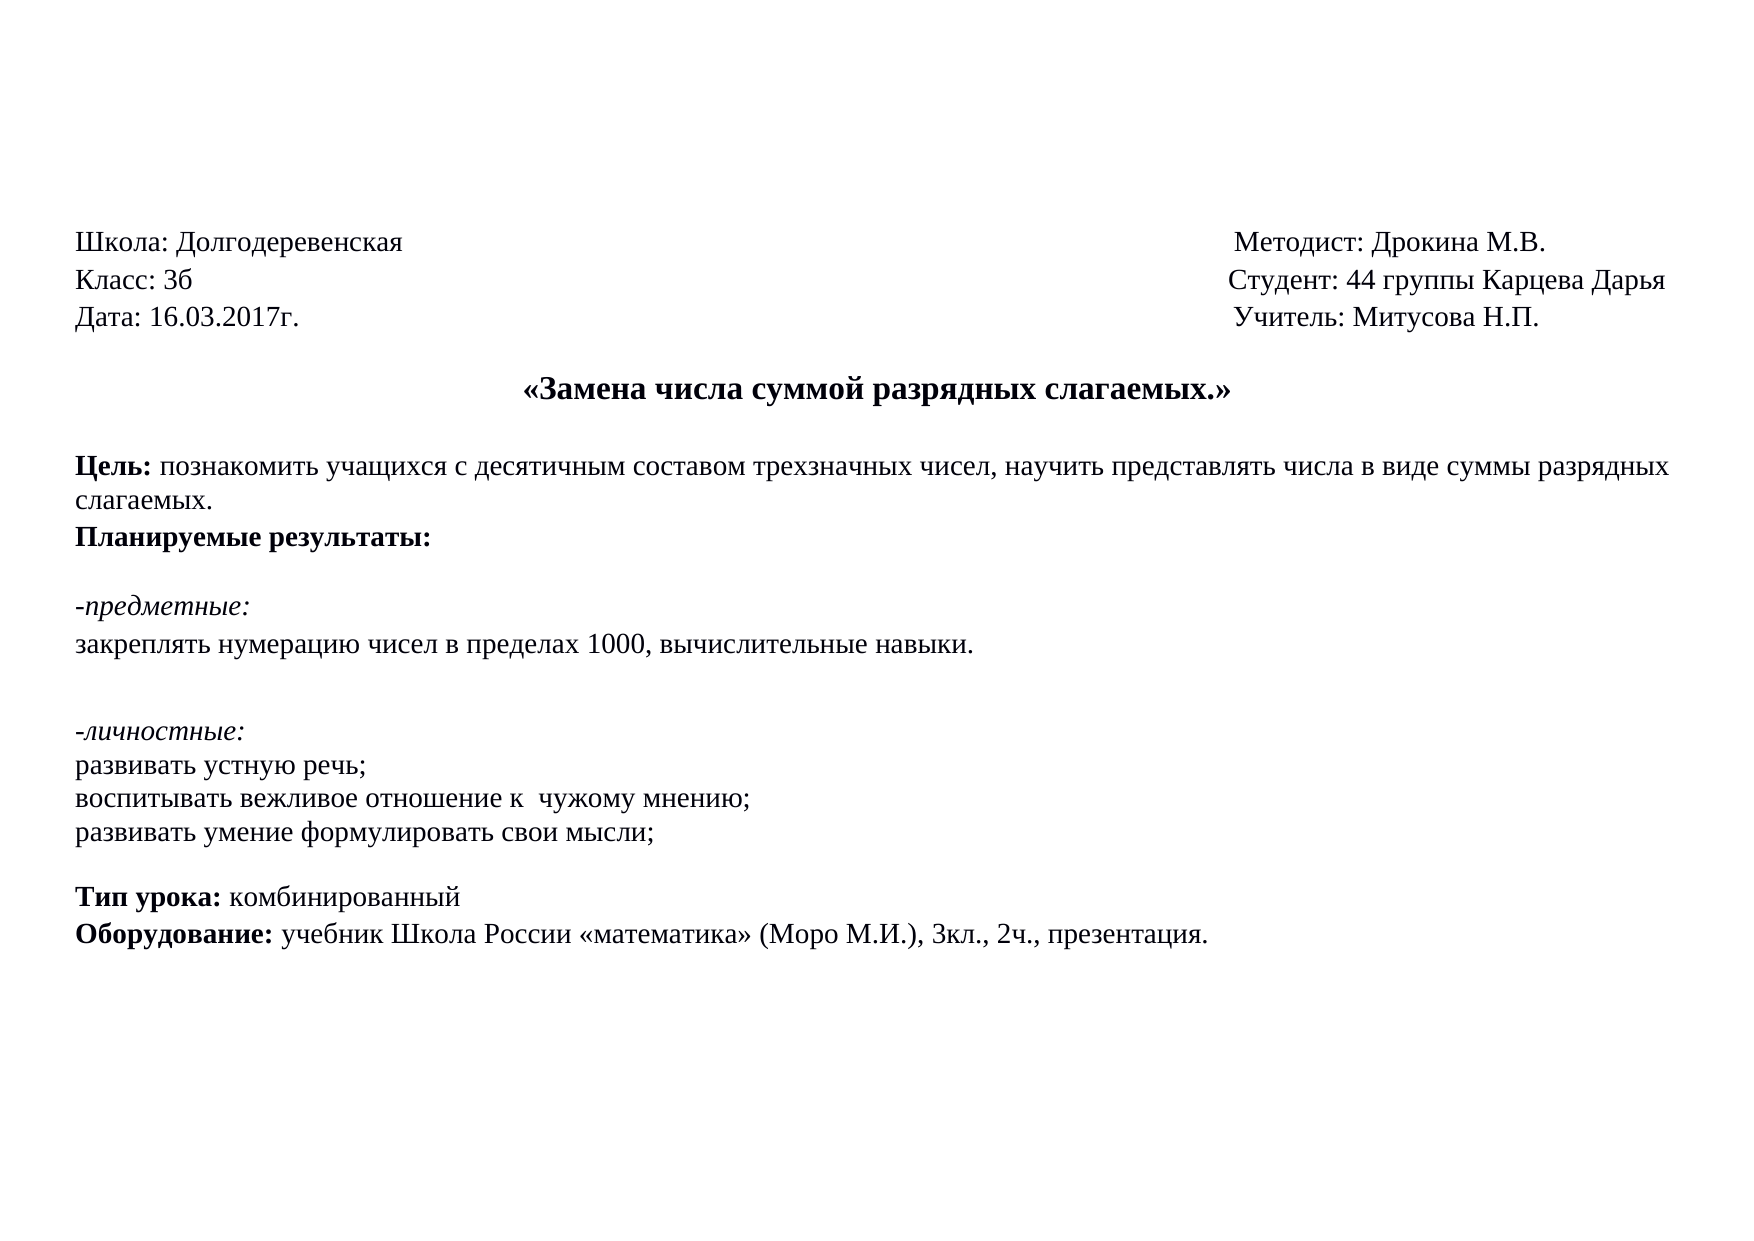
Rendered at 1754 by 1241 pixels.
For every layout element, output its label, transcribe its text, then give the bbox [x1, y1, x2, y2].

text Оборудование: учебник Школа России «математика» (Моро М.И.), 3кл., 2ч., презентация. [75, 917, 1679, 950]
text закреплять нумерацию чисел в пределах 1000, вычислительные навыки. [75, 626, 1679, 659]
text Класс: 3б Студент: 44 группы Карцева Дарья [75, 262, 1679, 296]
text Дата: 16.03.2017г. Учитель: Митусова Н.П. [75, 299, 1679, 333]
text Цель: познакомить учащихся с десятичным составом трехзначных чисел, научить представлять числа в виде суммы разрядных слагаемых. [75, 448, 1679, 515]
text развивать умение формулировать свои мысли; [75, 814, 1679, 847]
text -предметные: [75, 588, 1679, 622]
text Планируемые результаты: [75, 519, 1679, 553]
text воспитывать вежливое отношение к чужому мнению; [75, 780, 1679, 814]
text -личностные: [75, 713, 1679, 747]
text Тип урока: комбинированный [75, 879, 1679, 913]
text Школа: Долгодеревенская Методист: Дрокина М.В. [75, 224, 1679, 258]
text «Замена числа суммой разрядных слагаемых.» [75, 369, 1679, 407]
text развивать устную речь; [75, 747, 1679, 780]
